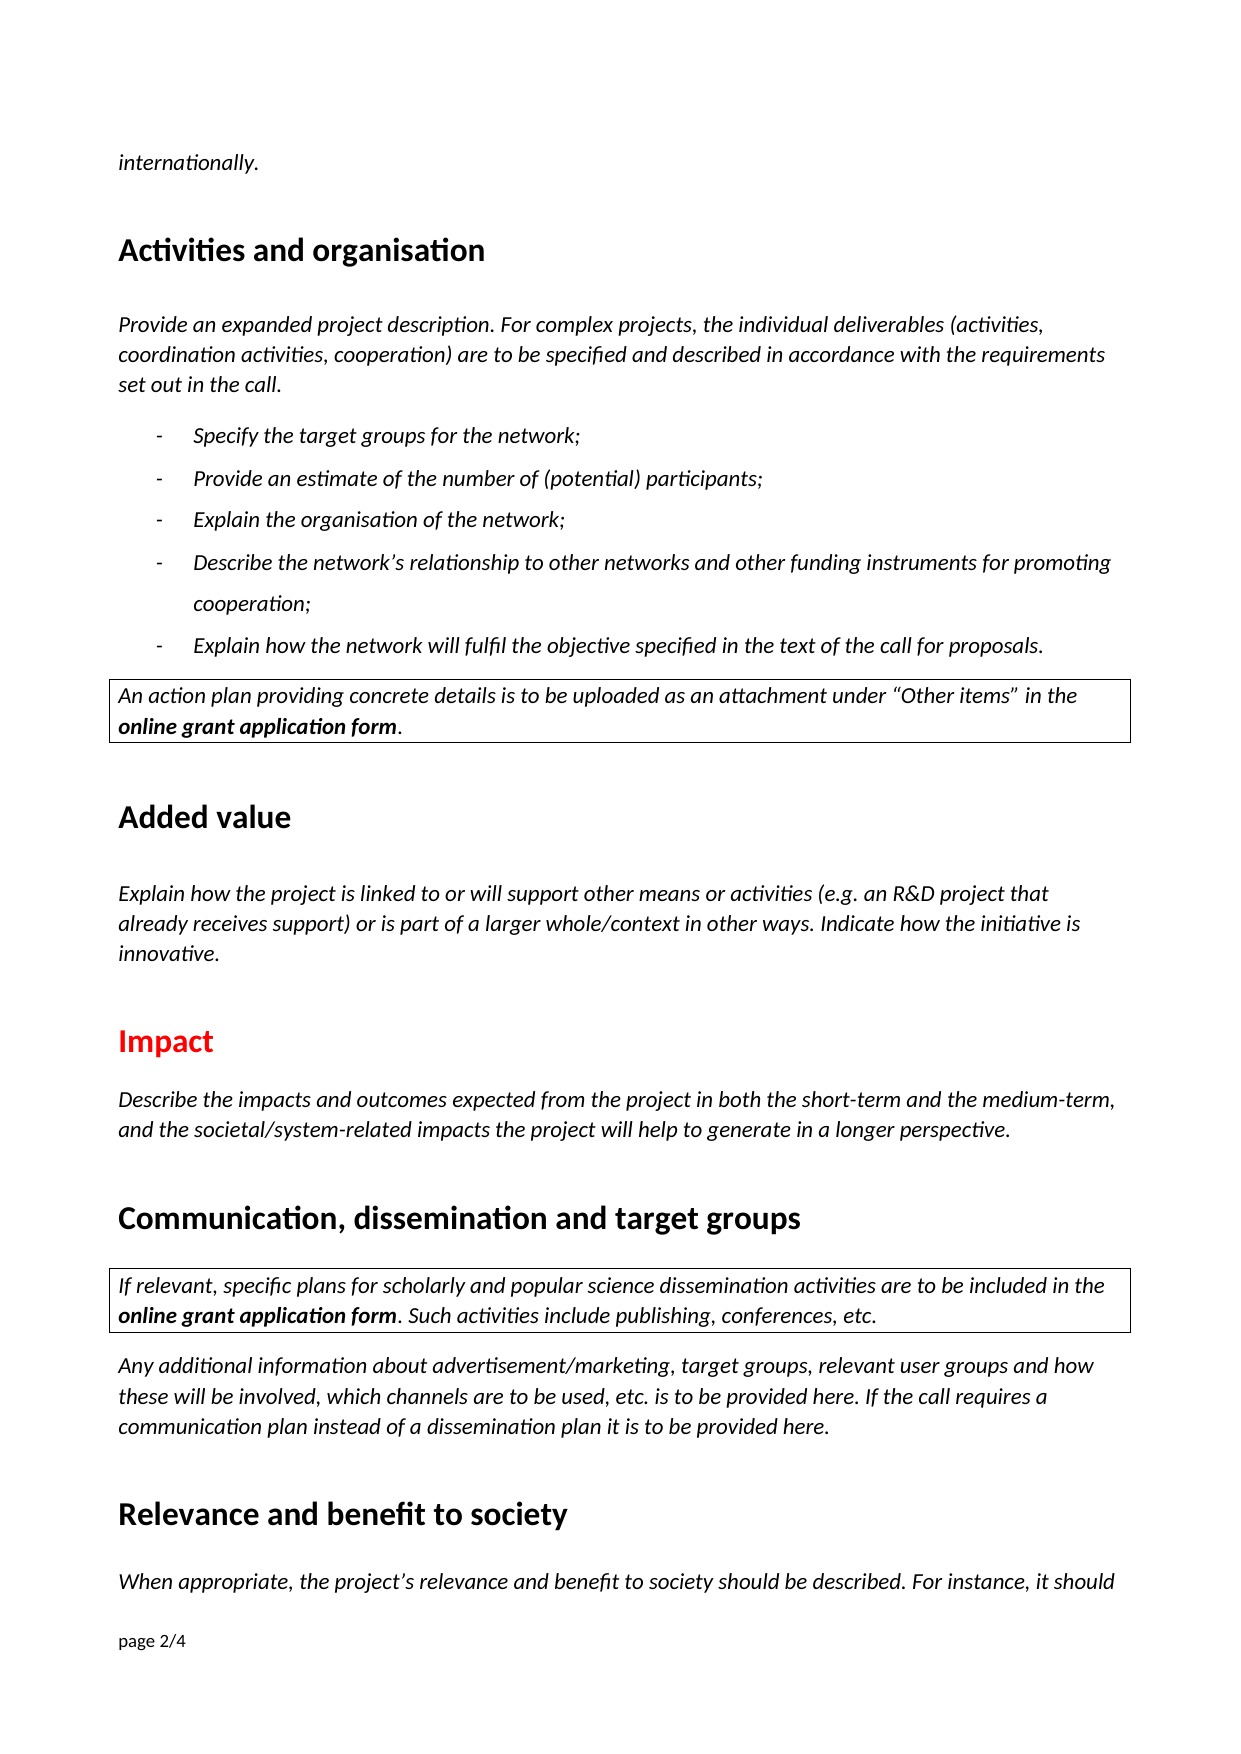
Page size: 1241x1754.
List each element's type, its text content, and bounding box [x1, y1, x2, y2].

text Describe the impacts and outcomes expected from the project in both the short-term and the medium-term, and the societal/system-related impacts the project will help to generate in a longer perspective. [118, 1085, 1122, 1143]
text Activities and organisation [118, 229, 1122, 270]
text Any additional information about advertisement/marketing, target groups, relevant user groups and how these will be involved, which channels are to be used, etc. is to be provided here. If the call requires a communication plan instead of a dissemination plan it is to be provided here. [118, 1352, 1122, 1470]
list Explain how the network will fulfil the objective specified in the text of the call for proposals. [156, 632, 1122, 659]
text Added value [118, 796, 1122, 837]
text If relevant, specific plans for scholarly and popular science dissemination activities are to be included in the online grant application form. Such activities include publishing, conferences, etc. [110, 1269, 1130, 1332]
text An action plan providing concrete details is to be uploaded as an attachment under “Other items” in the online grant application form. [110, 680, 1130, 742]
text Communication, dissemination and target groups [118, 1197, 1122, 1237]
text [118, 148, 1122, 206]
list Describe the network’s relationship to other networks and other funding instruments for promoting cooperation; [156, 548, 1122, 618]
list Explain the organisation of the network; [156, 506, 1122, 534]
list Provide an estimate of the number of (potential) participants; [156, 464, 1122, 492]
text Explain how the project is linked to or will support other means or activities (e.g. an R&D project that already receives support) or is part of a larger whole/context in other ways. Indicate how the initiative is innovative. [118, 879, 1122, 997]
list Specify the target groups for the network; [156, 422, 1122, 450]
text Provide an expanded project description. For complex projects, the individual deliverables (activities, coordination activities, cooperation) are to be specified and described in accordance with the requirements set out in the call. [118, 310, 1122, 399]
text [118, 1537, 1122, 1595]
text Impact [118, 1020, 1122, 1061]
text Relevance and benefit to society [118, 1493, 1122, 1534]
